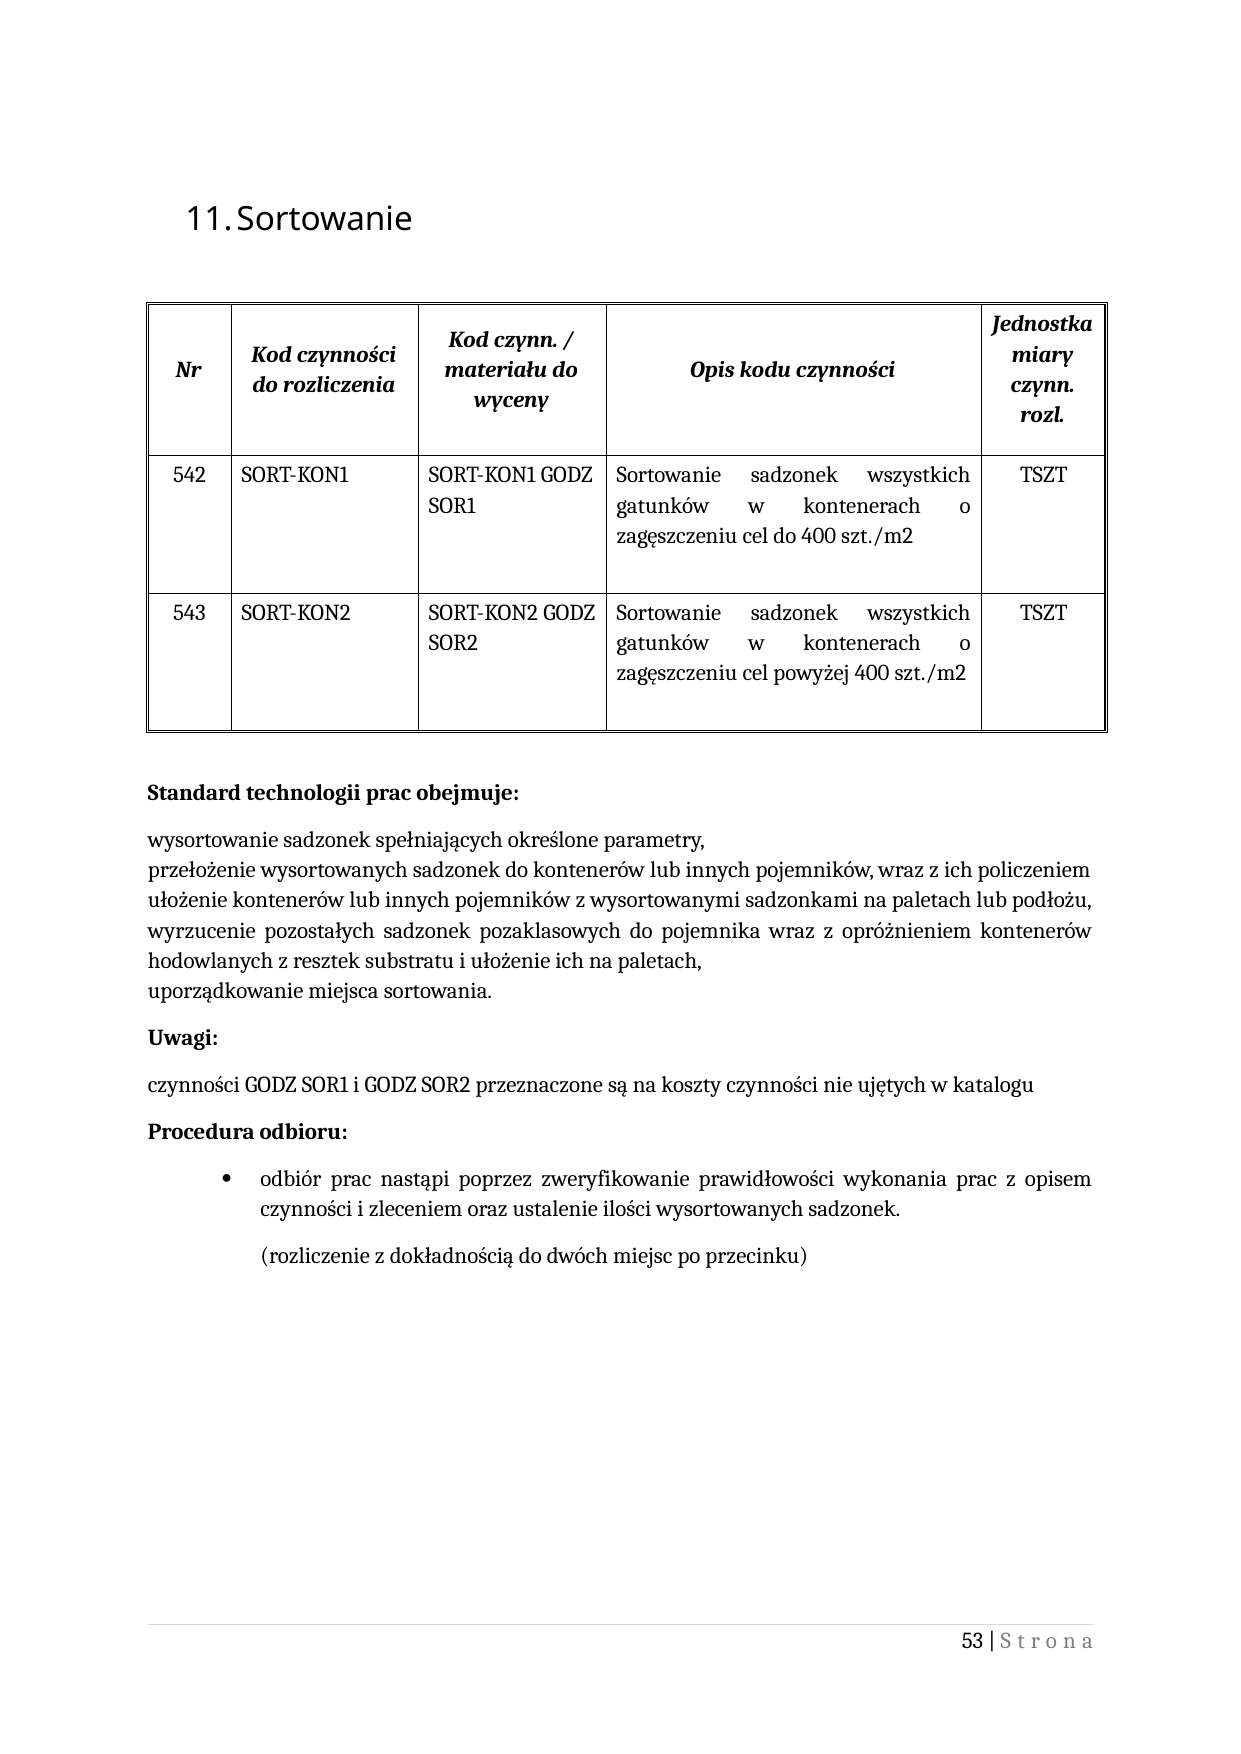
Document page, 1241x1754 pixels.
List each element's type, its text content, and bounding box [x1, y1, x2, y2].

table_header Jednostka miary czynn. rozl. [982, 305, 1104, 455]
table_header Kod czynn. / materiału do wyceny [419, 305, 606, 455]
list wyrzucenie pozostałych sadzonek pozaklasowych do pojemnika wraz z opróżnieniem kontenerów hodowlanych z resztek substratu i ułożenie ich na paletach, [148, 917, 1093, 974]
table_cell Sortowanie sadzonek wszystkich gatunków w kontenerach o zagęszczeniu cel do 400 szt./m2 [607, 456, 981, 592]
table_cell SORT-KON1 GODZ SOR1 [419, 456, 606, 592]
list przełożenie wysortowanych sadzonek do kontenerów lub innych pojemników, wraz z ich policzeniem [148, 857, 1093, 883]
list wysortowanie sadzonek spełniających określone parametry, [148, 827, 1093, 853]
table_cell 543 [149, 594, 231, 730]
table_header Opis kodu czynności [607, 305, 981, 455]
table_cell 542 [149, 456, 231, 592]
table_cell SORT-KON1 [232, 456, 418, 592]
table_cell SORT-KON2 GODZ SOR2 [419, 594, 606, 730]
table_cell Sortowanie sadzonek wszystkich gatunków w kontenerach o zagęszczeniu cel powyżej 400 szt./m2 [607, 594, 981, 730]
table_header Nr [149, 305, 231, 455]
list uporządkowanie miejsca sortowania. [148, 978, 1093, 1004]
table_cell TSZT [982, 594, 1104, 730]
table_header Kod czynności do rozliczenia [232, 305, 418, 455]
list (rozliczenie z dokładnością do dwóch miejsc po przecinku) [260, 1242, 1093, 1269]
text Uwagi: [148, 1025, 1093, 1051]
text Standard technologii prac obejmuje: [148, 780, 1093, 806]
table_cell TSZT [982, 456, 1104, 592]
text Procedura odbioru: [148, 1118, 1093, 1145]
list ułożenie kontenerów lub innych pojemników z wysortowanymi sadzonkami na paletach lub podłożu, [148, 887, 1093, 914]
list odbiór prac nastąpi poprzez zweryfikowanie prawidłowości wykonania prac z opisem czynności i zleceniem oraz ustalenie ilości wysortowanych sadzonek. [223, 1165, 1093, 1222]
subtitle Sortowanie [185, 194, 1093, 240]
table_cell SORT-KON2 [232, 594, 418, 730]
text czynności GODZ SOR1 i GODZ SOR2 przeznaczone są na koszty czynności nie ujętych w katalogu [148, 1072, 1093, 1098]
